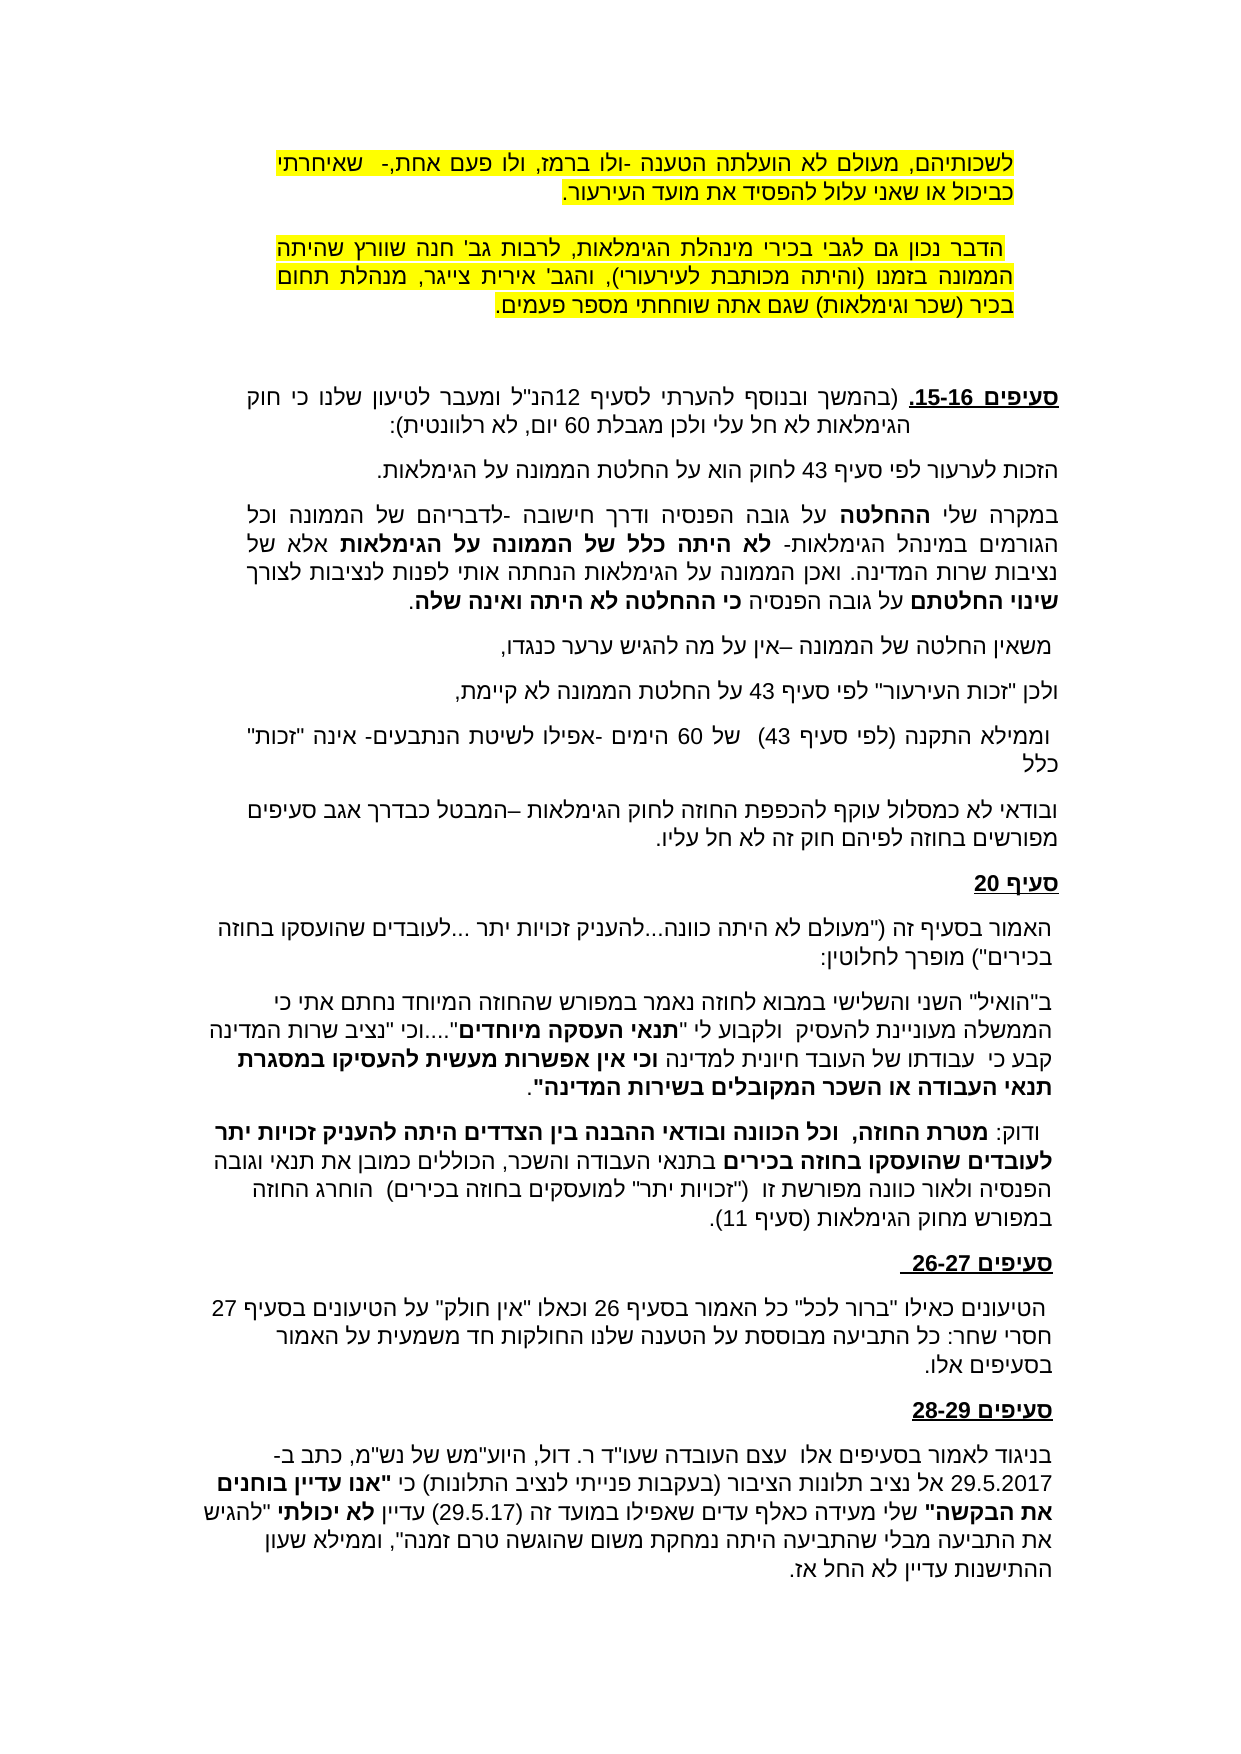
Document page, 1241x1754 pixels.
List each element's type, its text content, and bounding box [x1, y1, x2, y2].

text ולכן "זכות העירעור" לפי סעיף 43 על החלטת הממונה לא קיימת, [247, 678, 1059, 704]
text במקרה שלי ההחלטה על גובה הפנסיה ודרך חישובה -לדבריהם של הממונה וכל הגורמים במינהל הגימלאות- לא היתה כלל של הממונה על הגימלאות אלא של נציבות שרות המדינה. ואכן הממונה על הגימלאות הנחתה אותי לפנות לנציבות לצורך שינוי החלטתם על גובה הפנסיה כי ההחלטה לא היתה ואינה שלה. [247, 502, 1059, 614]
text סעיף 20 [247, 870, 1059, 896]
text ב"הואיל" השני והשלישי במבוא לחוזה נאמר במפורש שהחוזה המיוחד נחתם אתי כי הממשלה מעוניינת להעסיק ולקבוע לי "תנאי העסקה מיוחדים"....וכי "נציב שרות המדינה קבע כי עבודתו של העובד חיונית למדינה וכי אין אפשרות מעשית להעסיקו במסגרת תנאי העבודה או השכר המקובלים בשירות המדינה". [187, 989, 1053, 1100]
text סעיפים 15-16. (בהמשך ובנוסף להערתי לסעיף 12הנ"ל ומעבר לטיעון שלנו כי חוק הגימלאות לא חל עלי ולכן מגבלת 60 יום, לא רלוונטית): [247, 384, 1059, 438]
text וממילא התקנה (לפי סעיף 43) של 60 הימים -אפילו לשיטת הנתבעים- אינה "זכות" כלל [247, 723, 1059, 778]
text הטיעונים כאילו "ברור לכל" כל האמור בסעיף 26 וכאלו "אין חולק" על הטיעונים בסעיף 27 חסרי שחר: כל התביעה מבוססת על הטענה שלנו החולקות חד משמעית על האמור בסעיפים אלו. [187, 1295, 1053, 1378]
text האמור בסעיף זה ("מעולם לא היתה כוונה...להעניק זכויות יתר ...לעובדים שהועסקו בחוזה בכירים") מופרך לחלוטין: [187, 915, 1053, 970]
text הדבר נכון גם לגבי בכירי מינהלת הגימלאות, לרבות גב' חנה שוורץ שהיתה הממונה בזמנו (והיתה מכותבת לעירעורי), והגב' אירית צייגר, מנהלת תחום בכיר (שכר וגימלאות) שגם אתה שוחחתי מספר פעמים. [276, 235, 1014, 263]
text הזכות לערעור לפי סעיף 43 לחוק הוא על החלטת הממונה על הגימלאות. [247, 457, 1059, 484]
text סעיפים 28-29 [187, 1397, 1053, 1423]
text ובודאי לא כמסלול עוקף להכפפת החוזה לחוק הגימלאות –המבטל כבדרך אגב סעיפים מפורשים בחוזה לפיהם חוק זה לא חל עליו. [247, 797, 1059, 851]
text ודוק: מטרת החוזה, וכל הכוונה ובודאי ההבנה בין הצדדים היתה להעניק זכויות יתר לעובדים שהועסקו בחוזה בכירים בתנאי העבודה והשכר, הכוללים כמובן את תנאי וגובה הפנסיה ולאור כוונה מפורשת זו ("זכויות יתר" למועסקים בחוזה בכירים) הוחרג החוזה במפורש מחוק הגימלאות (סעיף 11). [187, 1119, 1053, 1231]
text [276, 150, 1023, 205]
text הדבר נכון גם לגבי בכירי מינהלת הגימלאות, לרבות גב' חנה שוורץ שהיתה הממונה בזמנו (והיתה מכותבת לעירעורי), והגב' אירית צייגר, מנהלת תחום בכיר (שכר וגימלאות) שגם אתה שוחחתי מספר פעמים. [276, 290, 1014, 318]
text משאין החלטה של הממונה –אין על מה להגיש ערער כנגדו, [247, 633, 1059, 659]
text סעיפים 26-27 [187, 1249, 1053, 1276]
text בניגוד לאמור בסעיפים אלו עצם העובדה שעו"ד ר. דול, היוע"מש של נש"מ, כתב ב-29.5.2017 אל נציב תלונות הציבור (בעקבות פנייתי לנציב התלונות) כי "אנו עדיין בוחנים את הבקשה" שלי מעידה כאלף עדים שאפילו במועד זה (29.5.17) עדיין לא יכולתי "להגיש את התביעה מבלי שהתביעה היתה נמחקת משום שהוגשה טרם זמנה", וממילא שעון ההתישנות עדיין לא החל אז. [187, 1442, 1053, 1582]
